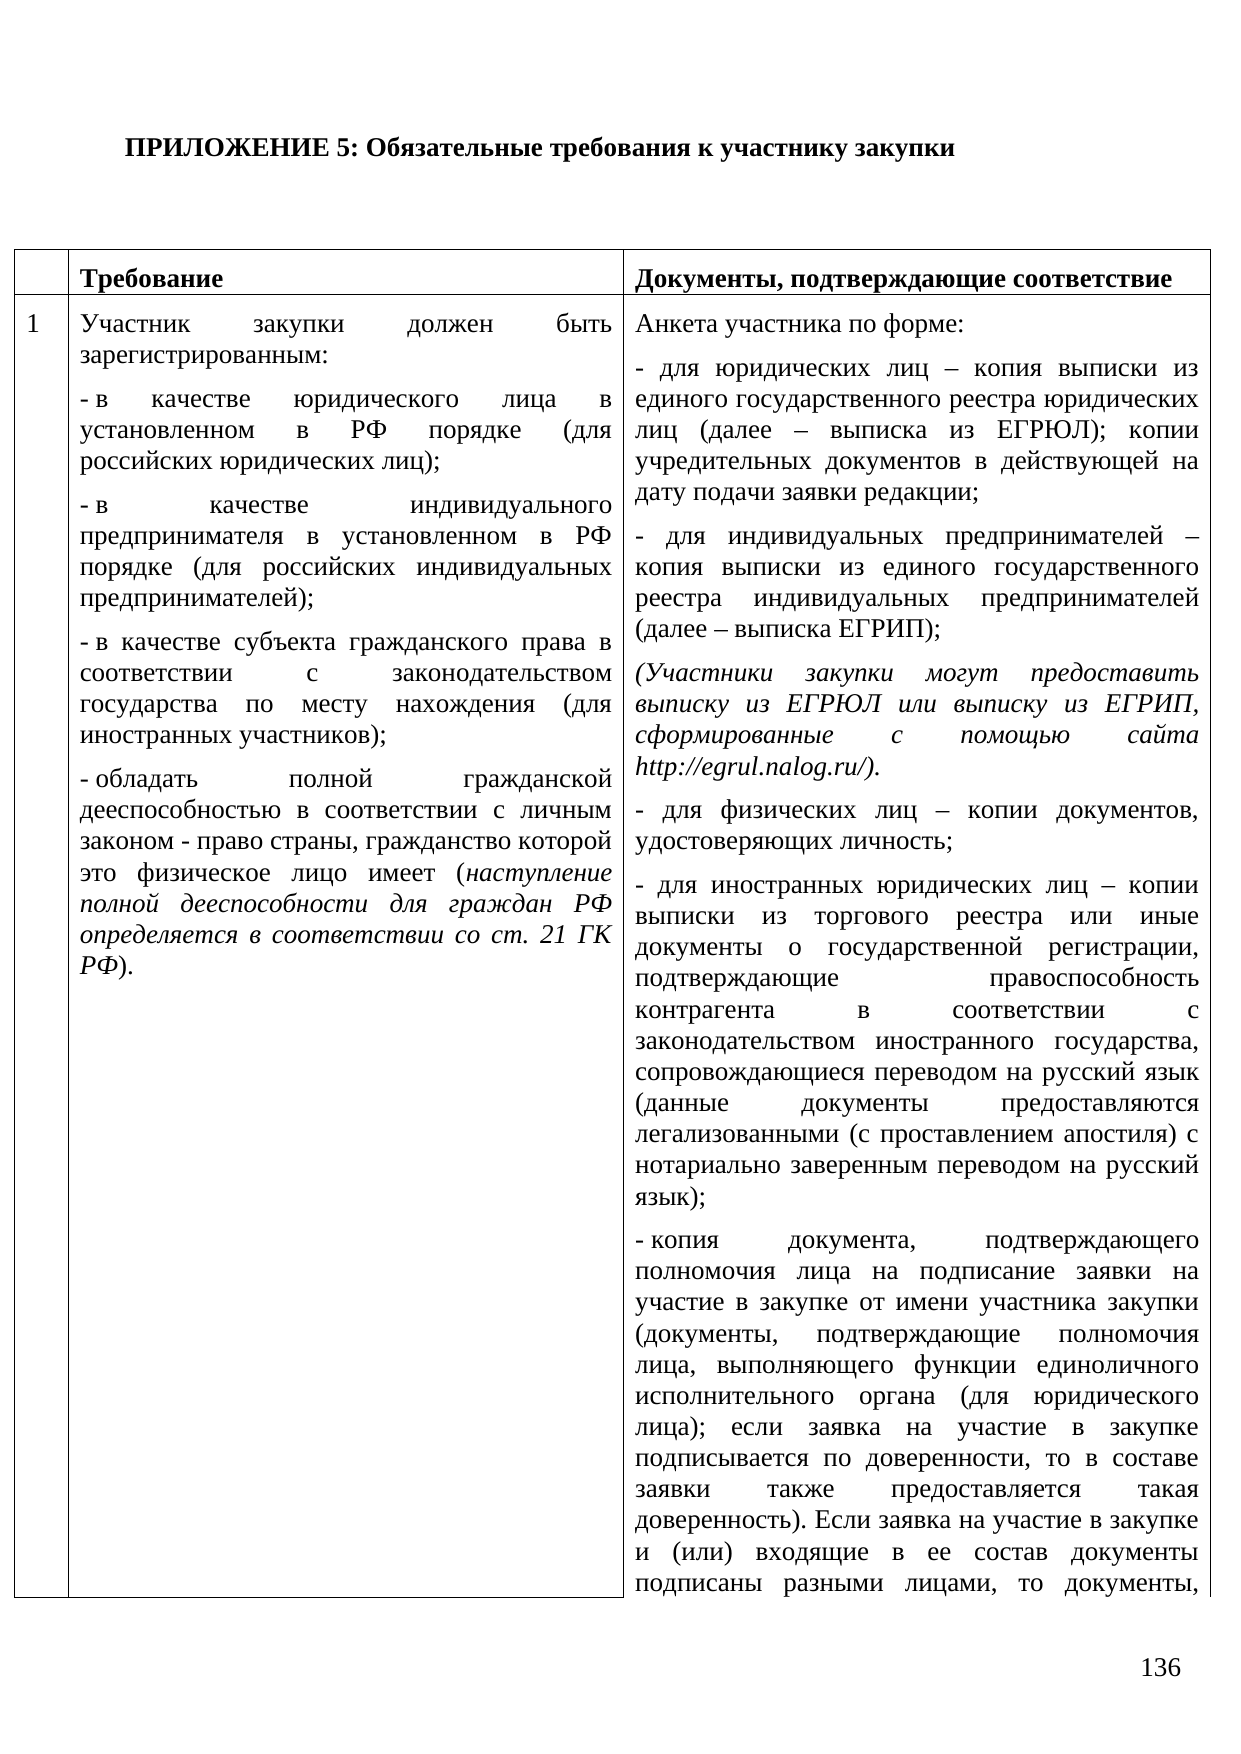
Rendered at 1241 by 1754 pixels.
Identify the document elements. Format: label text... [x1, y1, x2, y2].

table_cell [69, 295, 623, 1597]
text ПРИЛОЖЕНИЕ 5: Обязательные требования к участнику закупки [118, 131, 1181, 162]
table_header Требование [69, 250, 623, 294]
table_header [15, 250, 68, 294]
table_header Документы, подтверждающие соответствие [624, 250, 1210, 294]
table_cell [624, 295, 1210, 1597]
table_cell 1 [15, 295, 68, 1597]
